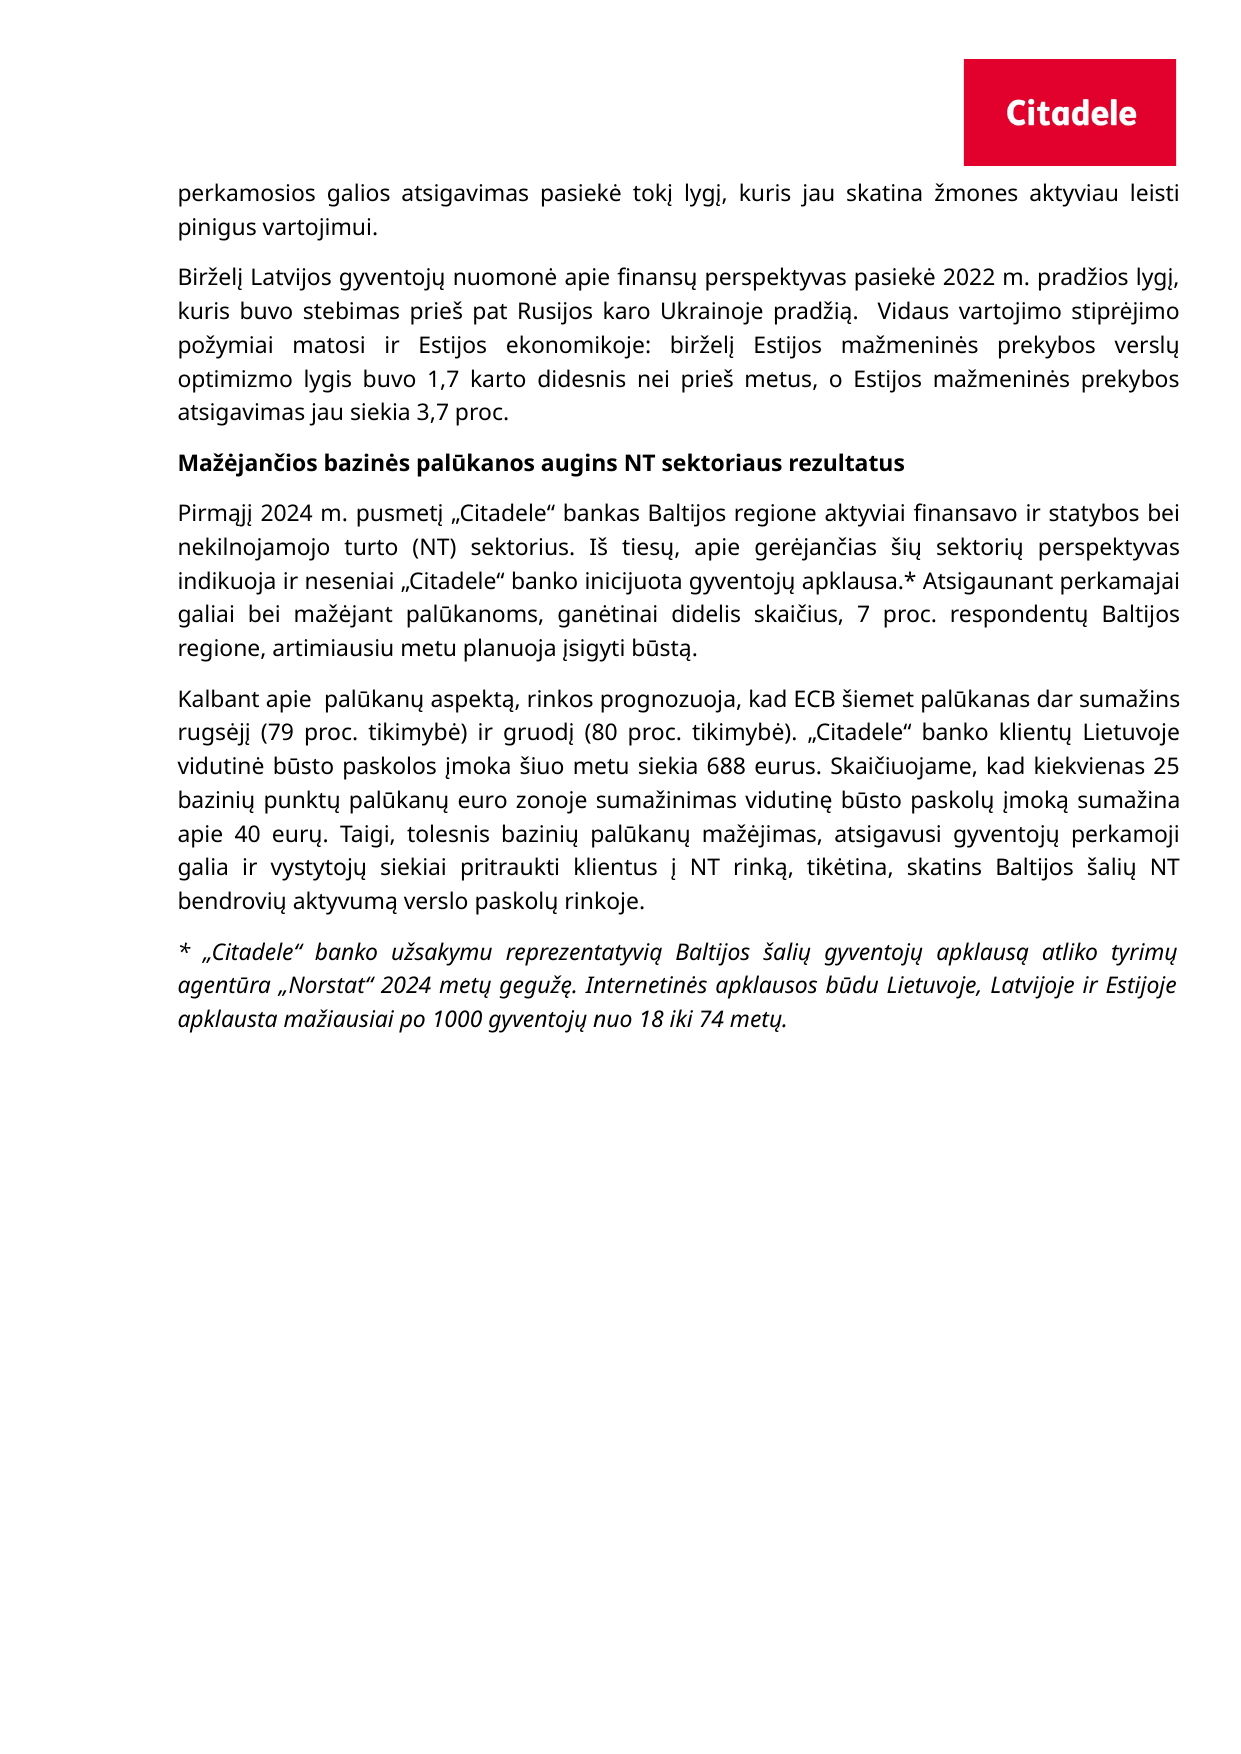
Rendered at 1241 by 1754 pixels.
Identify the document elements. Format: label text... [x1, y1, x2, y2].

text Pirmąjį 2024 m. pusmetį „Citadele“ bankas Baltijos regione aktyviai finansavo ir statybos bei nekilnojamojo turto (NT) sektorius. Iš tiesų, apie gerėjančias šių sektorių perspektyvas indikuoja ir neseniai „Citadele“ banko inicijuota gyventojų apklausa.* Atsigaunant perkamajai galiai bei mažėjant palūkanoms, ganėtinai didelis skaičius, 7 proc. respondentų Baltijos regione, artimiausiu metu planuoja įsigyti būstą. [177, 497, 1181, 663]
picture [963, 59, 1176, 166]
text * „Citadele“ banko užsakymu reprezentatyvią Baltijos šalių gyventojų apklausą atliko tyrimų agentūra „Norstat“ 2024 metų gegužę. Internetinės apklausos būdu Lietuvoje, Latvijoje ir Estijoje apklausta mažiausiai po 1000 gyventojų nuo 18 iki 74 metų. [177, 936, 1181, 1034]
text Mažėjančios bazinės palūkanos augins NT sektoriaus rezultatus [177, 447, 1181, 478]
text Kalbant apie palūkanų aspektą, rinkos prognozuoja, kad ECB šiemet palūkanas dar sumažins rugsėjį (79 proc. tikimybė) ir gruodį (80 proc. tikimybė). „Citadele“ banko klientų Lietuvoje vidutinė būsto paskolos įmoka šiuo metu siekia 688 eurus. Skaičiuojame, kad kiekvienas 25 bazinių punktų palūkanų euro zonoje sumažinimas vidutinę būsto paskolų įmoką sumažina apie 40 eurų. Taigi, tolesnis bazinių palūkanų mažėjimas, atsigavusi gyventojų perkamoji galia ir vystytojų siekiai pritraukti klientus į NT rinką, tikėtina, skatins Baltijos šalių NT bendrovių aktyvumą verslo paskolų rinkoje. [177, 683, 1181, 916]
text Birželį Latvijos gyventojų nuomonė apie finansų perspektyvas pasiekė 2022 m. pradžios lygį, kuris buvo stebimas prieš pat Rusijos karo Ukrainoje pradžią. Vidaus vartojimo stiprėjimo požymiai matosi ir Estijos ekonomikoje: birželį Estijos mažmeninės prekybos verslų optimizmo lygis buvo 1,7 karto didesnis nei prieš metus, o Estijos mažmeninės prekybos atsigavimas jau siekia 3,7 proc. [177, 261, 1181, 428]
